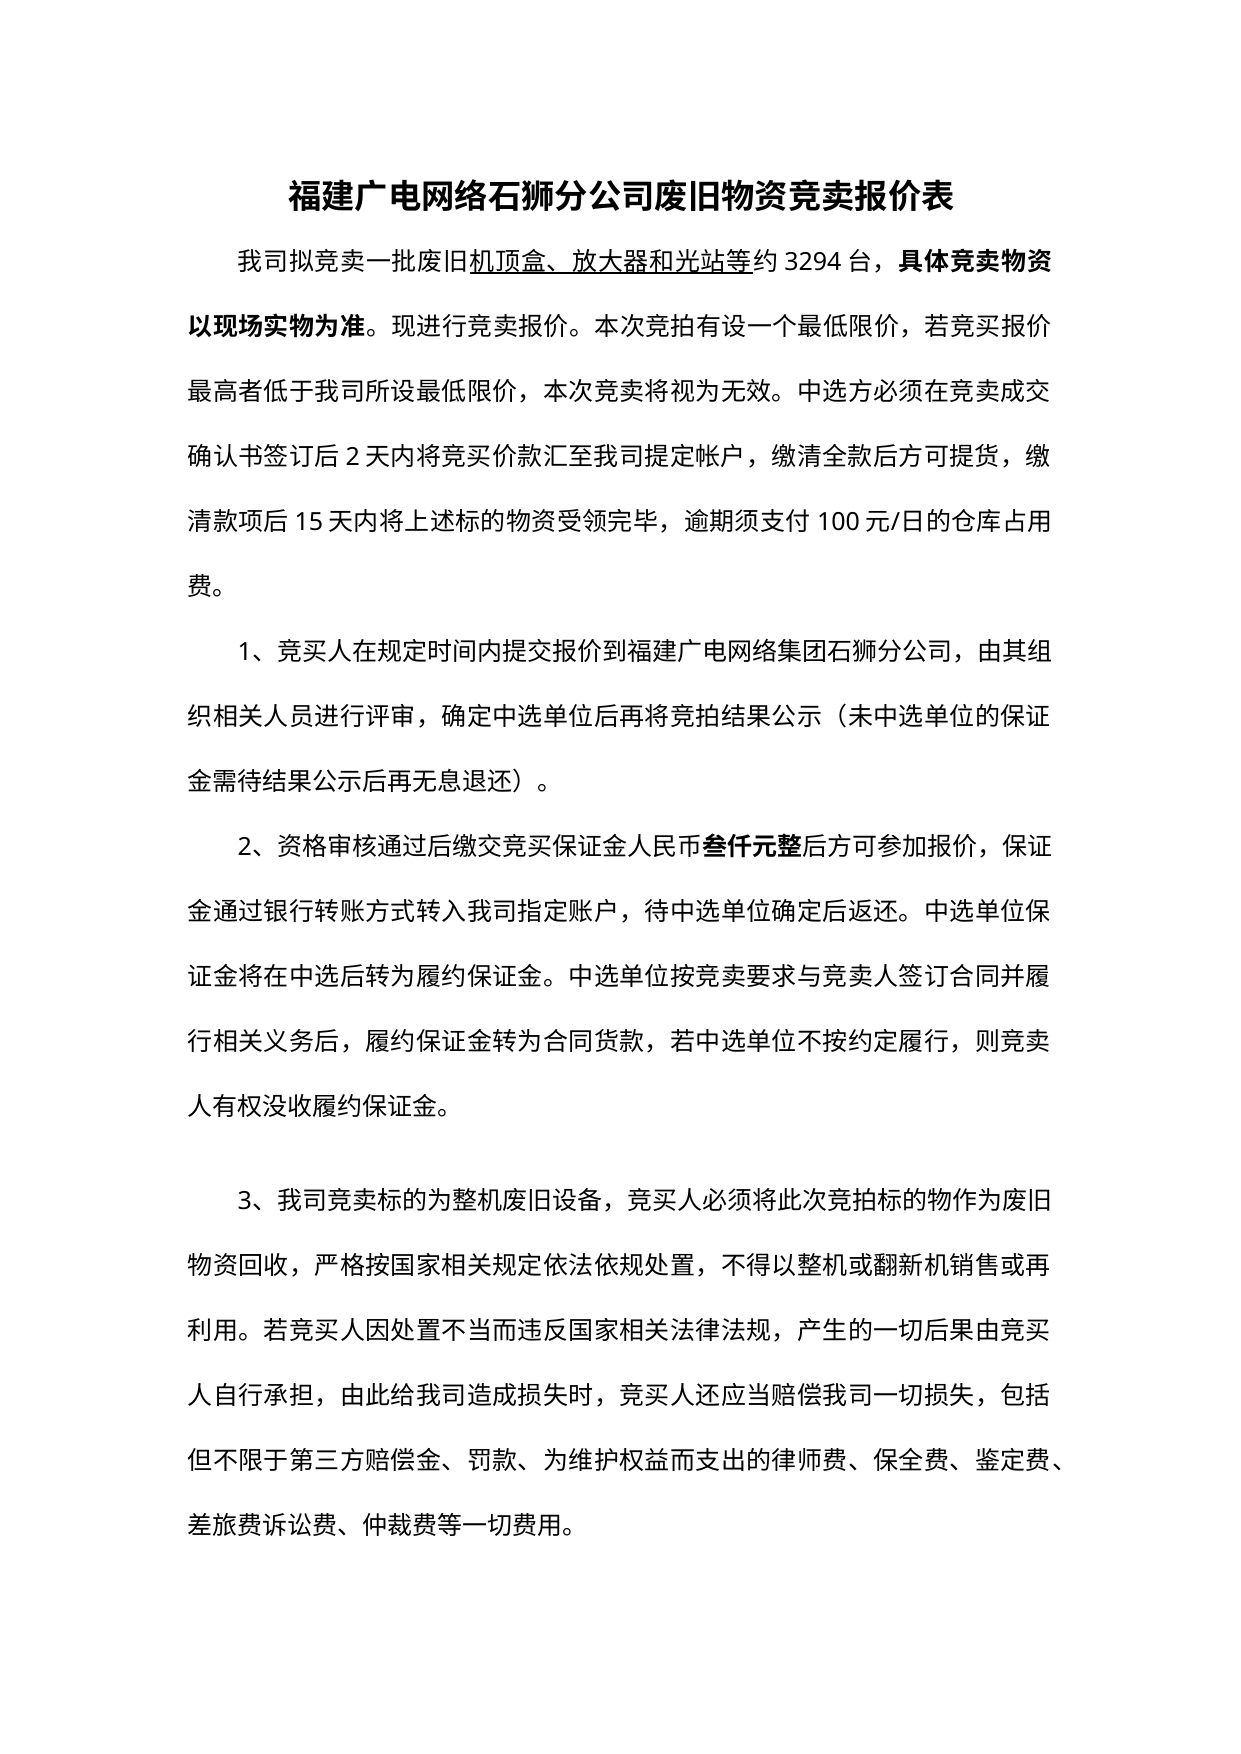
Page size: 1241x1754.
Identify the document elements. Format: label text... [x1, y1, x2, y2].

text 2、资格审核通过后缴交竞买保证金人民币叁仟元整后方可参加报价，保证金通过银行转账方式转入我司指定账户，待中选单位确定后返还。中选单位保证金将在中选后转为履约保证金。中选单位按竞卖要求与竞卖人签订合同并履行相关义务后，履约保证金转为合同货款，若中选单位不按约定履行，则竞卖人有权没收履约保证金。 [187, 812, 1053, 1137]
text 1、竞买人在规定时间内提交报价到福建广电网络集团石狮分公司，由其组织相关人员进行评审，确定中选单位后再将竞拍结果公示（未中选单位的保证金需待结果公示后再无息退还）。 [187, 617, 1053, 812]
text 我司拟竞卖一批废旧机顶盒、放大器和光站等约3294台，具体竞卖物资以现场实物为准。现进行竞卖报价。本次竞拍有设一个最低限价，若竞买报价最高者低于我司所设最低限价，本次竞卖将视为无效。中选方必须在竞卖成交确认书签订后2天内将竞买价款汇至我司提定帐户，缴清全款后方可提货，缴清款项后15天内将上述标的物资受领完毕，逾期须支付100元/日的仓库占用费。 [187, 227, 1053, 617]
text 3、我司竞卖标的为整机废旧设备，竞买人必须将此次竞拍标的物作为废旧物资回收，严格按国家相关规定依法依规处置，不得以整机或翻新机销售或再利用。若竞买人因处置不当而违反国家相关法律法规，产生的一切后果由竞买人自行承担，由此给我司造成损失时，竞买人还应当赔偿我司一切损失，包括但不限于第三方赔偿金、罚款、为维护权益而支出的律师费、保全费、鉴定费、差旅费诉讼费、仲裁费等一切费用。 [187, 1166, 1053, 1556]
text 福建广电网络石狮分公司废旧物资竞卖报价表 [187, 162, 1053, 227]
